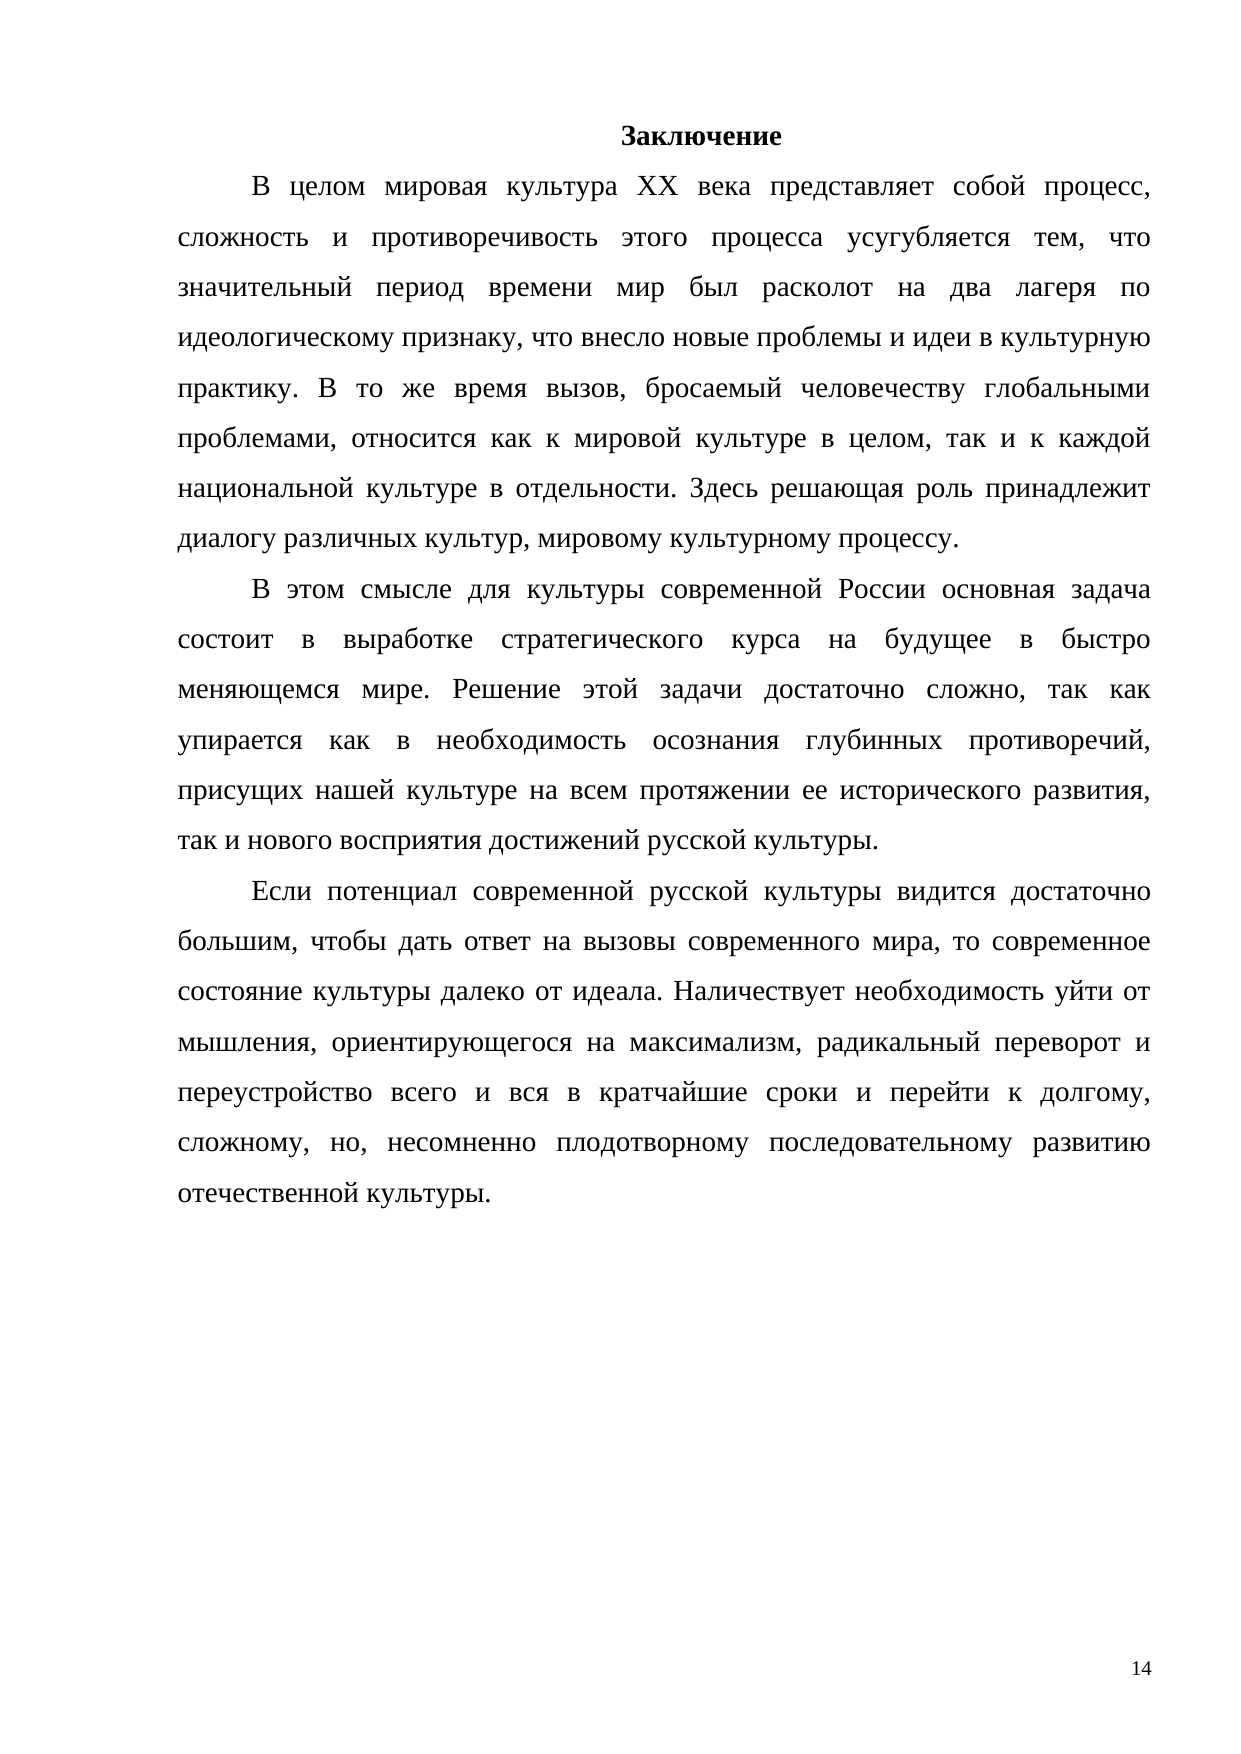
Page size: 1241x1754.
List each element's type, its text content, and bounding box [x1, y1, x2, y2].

text Если потенциал современной русской культуры видится достаточно большим, чтобы дать ответ на вызовы современного мира, то современное состояние культуры далеко от идеала. Наличествует необходимость уйти от мышления, ориентирующегося на максимализм, радикальный переворот и переустройство всего и вся в кратчайшие сроки и перейти к долгому, сложному, но, несомненно плодотворному последовательному развитию отечественной культуры. [177, 873, 1152, 1208]
text В этом смысле для культуры современной России основная задача состоит в выработке стратегического курса на будущее в быстро меняющемся мире. Решение этой задачи достаточно сложно, так как упирается как в необходимость осознания глубинных противоречий, присущих нашей культуре на всем протяжении ее исторического развития, так и нового восприятия достижений русской культуры. [177, 571, 1152, 856]
text Заключение [177, 118, 1152, 152]
text В целом мировая культура XX века представляет собой процесс, сложность и противоречивость этого процесса усугубляется тем, что значительный период времени мир был расколот на два лагеря по идеологическому признаку, что внесло новые проблемы и идеи в культурную практику. В то же время вызов, бросаемый человечеству глобальными проблемами, относится как к мировой культуре в целом, так и к каждой национальной культуре в отдельности. Здесь решающая роль принадлежит диалогу различных культур, мировому культурному процессу. [177, 168, 1152, 554]
